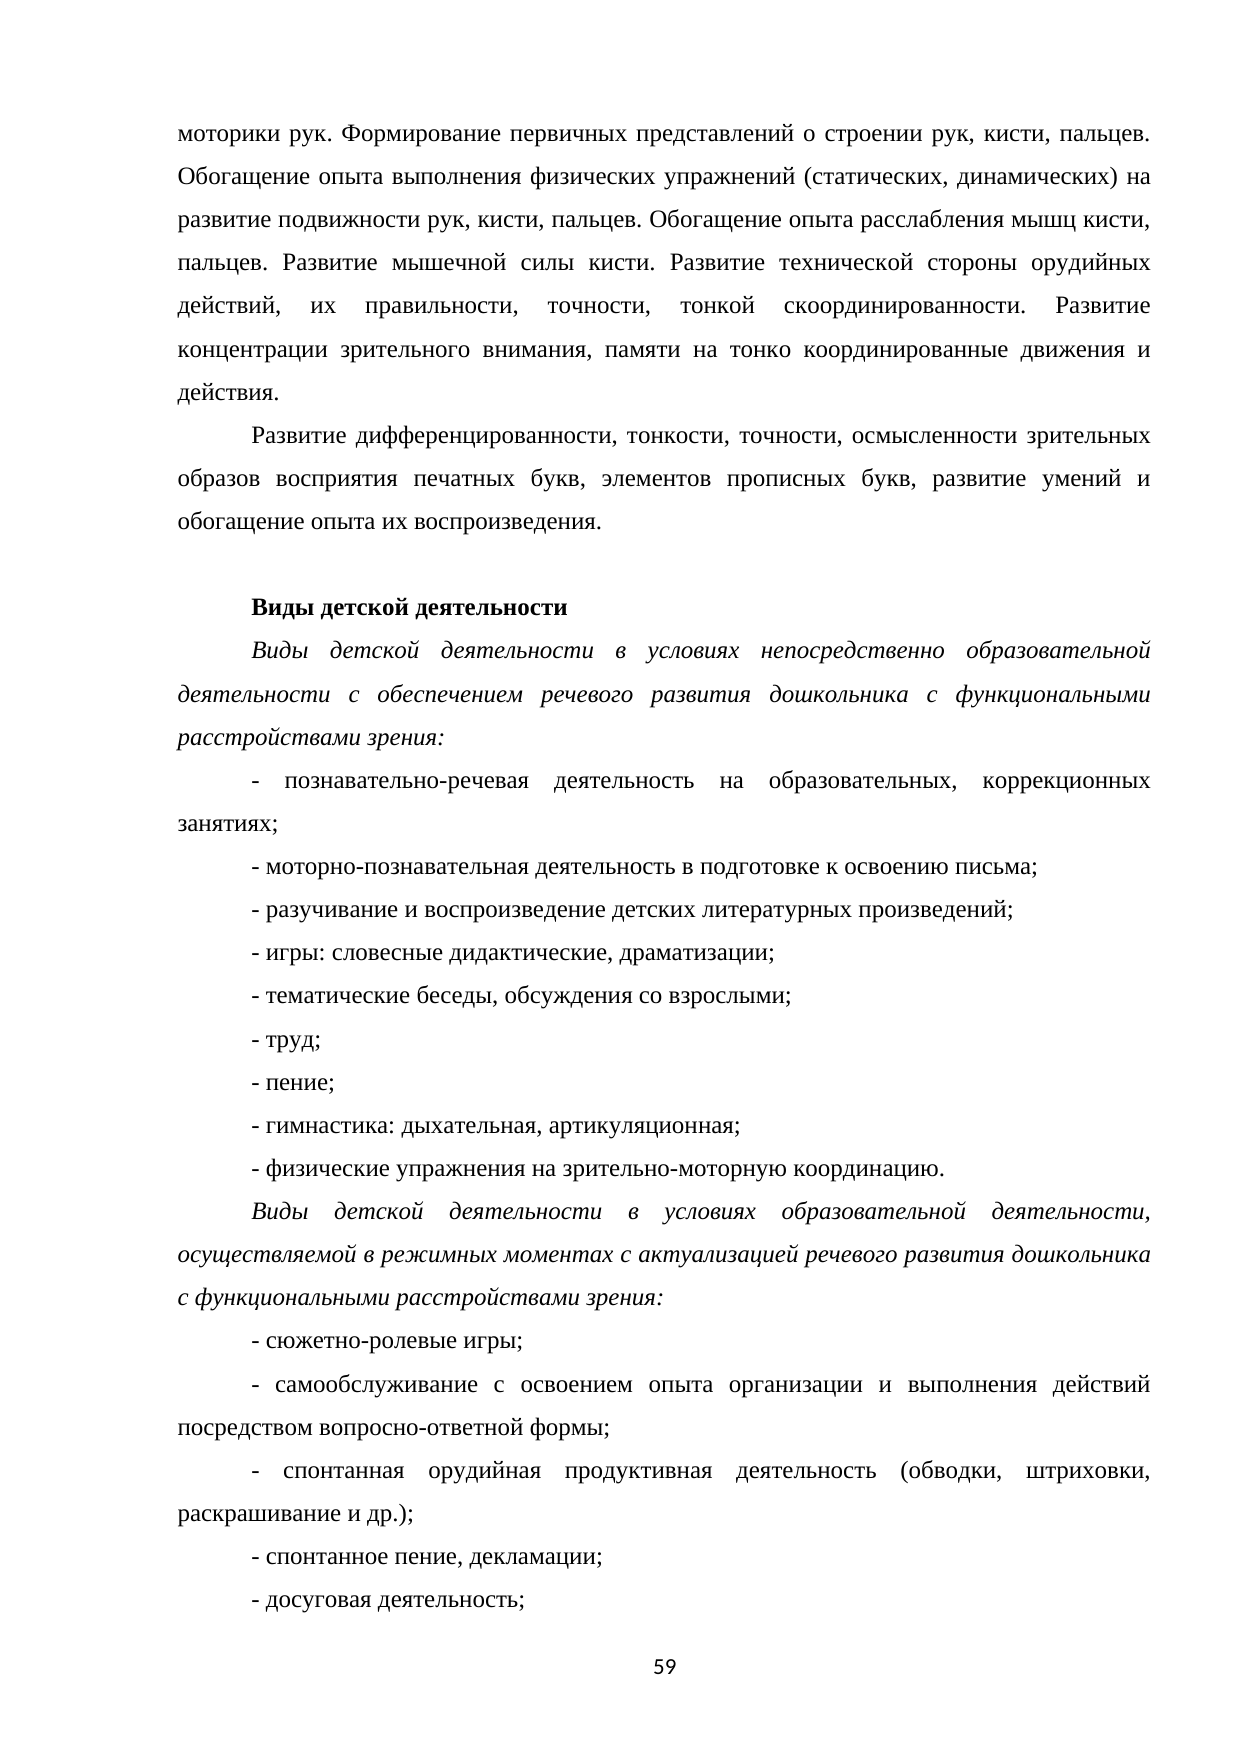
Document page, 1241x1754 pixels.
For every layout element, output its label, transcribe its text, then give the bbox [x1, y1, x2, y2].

text - гимнастика: дыхательная, артикуляционная; [177, 1110, 1152, 1139]
text - сюжетно-ролевые игры; [177, 1326, 1152, 1354]
text - досуговая деятельность; [177, 1584, 1152, 1613]
text - моторно-познавательная деятельность в подготовке к освоению письма; [177, 851, 1152, 880]
text Виды детской деятельности в условиях образовательной деятельности, осуществляемой в режимных моментах с актуализацией речевого развития дошкольника с функциональными расстройствами зрения: [177, 1196, 1152, 1311]
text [177, 118, 1152, 406]
text - физические упражнения на зрительно-моторную координацию. [177, 1153, 1152, 1182]
text - игры: словесные дидактические, драматизации; [177, 937, 1152, 966]
text Виды детской деятельности [177, 592, 1152, 621]
text - тематические беседы, обсуждения со взрослыми; [177, 981, 1152, 1009]
text - труд; [177, 1024, 1152, 1052]
text - спонтанное пение, декламации; [177, 1541, 1152, 1570]
text - пение; [177, 1067, 1152, 1096]
text - разучивание и воспроизведение детских литературных произведений; [177, 894, 1152, 923]
text Виды детской деятельности в условиях непосредственно образовательной деятельности с обеспечением речевого развития дошкольника с функциональными расстройствами зрения: [177, 636, 1152, 751]
text - спонтанная орудийная продуктивная деятельность (обводки, штриховки, раскрашивание и др.); [177, 1455, 1152, 1527]
text - самообслуживание с освоением опыта организации и выполнения действий посредством вопросно-ответной формы; [177, 1369, 1152, 1441]
text Развитие дифференцированности, тонкости, точности, осмысленности зрительных образов восприятия печатных букв, элементов прописных букв, развитие умений и обогащение опыта их воспроизведения. [177, 420, 1152, 535]
text - познавательно-речевая деятельность на образовательных, коррекционных занятиях; [177, 765, 1152, 837]
